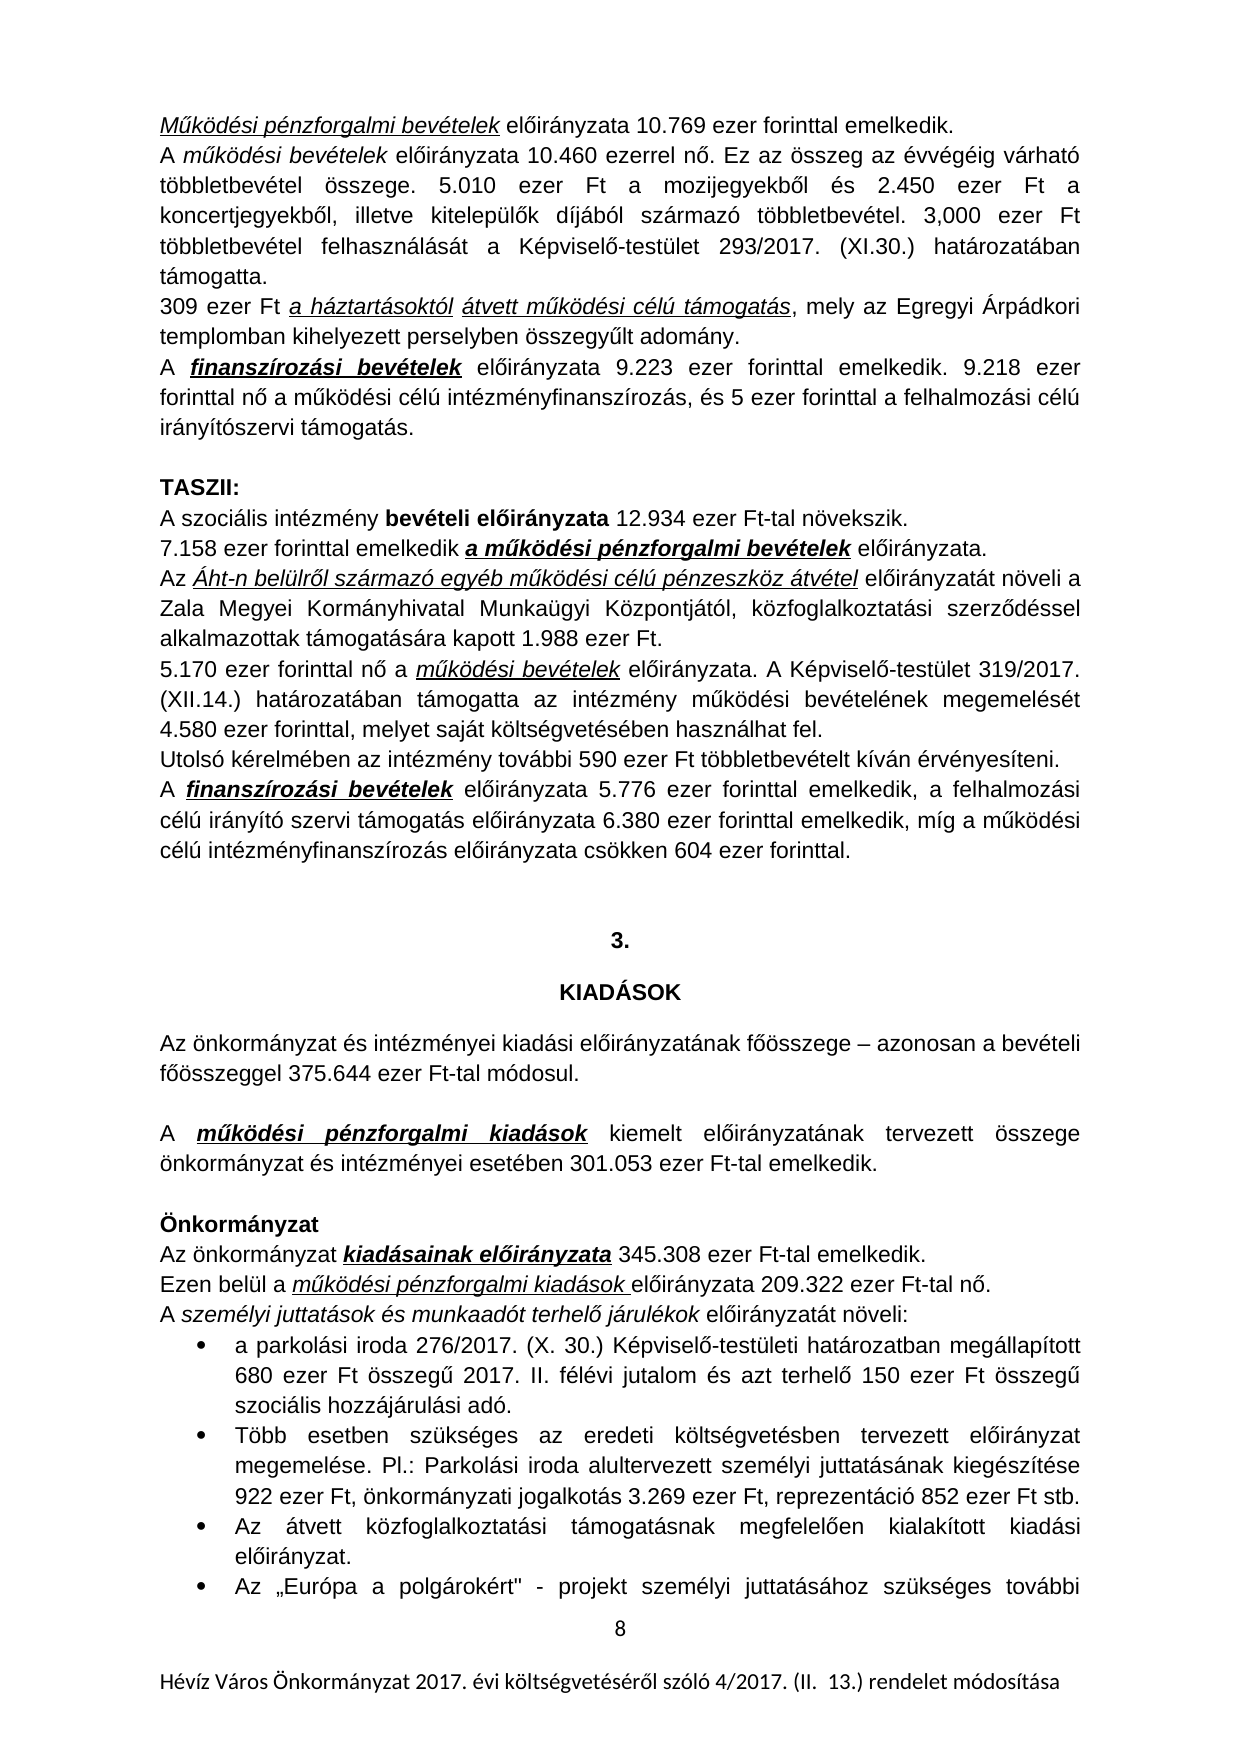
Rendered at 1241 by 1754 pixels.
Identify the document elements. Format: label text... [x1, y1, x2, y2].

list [197, 1573, 1081, 1599]
text Az önkormányzat és intézményei kiadási előirányzatának főösszege – azonosan a bevételi főösszeggel 375.644 ezer Ft-tal módosul. [159, 1029, 1081, 1086]
text A személyi juttatások és munkaadót terhelő járulékok előirányzatát növeli: [159, 1301, 1081, 1328]
text 5.170 ezer forinttal nő a működési bevételek előirányzata. A Képviselő-testület 319/2017. (XII.14.) határozatában támogatta az intézmény működési bevételének megemelését 4.580 ezer forinttal, melyet saját költségvetésében használhat fel. [159, 656, 1081, 742]
text 3. [159, 927, 1081, 954]
text 309 ezer Ft a háztartásoktól átvett működési célú támogatás, mely az Egregyi Árpádkori templomban kihelyezett perselyben összegyűlt adomány. [159, 293, 1081, 349]
text Működési pénzforgalmi bevételek előirányzata 10.769 ezer forinttal emelkedik. [159, 112, 1081, 138]
list Több esetben szükséges az eredeti költségvetésben tervezett előirányzat megemelése. Pl.: Parkolási iroda alultervezett személyi juttatásának kiegészítése 922 ezer Ft, önkormányzati jogalkotás 3.269 ezer Ft, reprezentáció 852 ezer Ft stb. [197, 1422, 1081, 1509]
text 7.158 ezer forinttal emelkedik a működési pénzforgalmi bevételek előirányzata. [159, 535, 1081, 561]
text A működési bevételek előirányzata 10.460 ezerrel nő. Ez az összeg az évvégéig várható többletbevétel összege. 5.010 ezer Ft a mozijegyekből és 2.450 ezer Ft a koncertjegyekből, illetve kitelepülők díjából származó többletbevétel. 3,000 ezer Ft többletbevétel felhasználását a Képviselő-testület 293/2017. (XI.30.) határozatában támogatta. [159, 142, 1081, 289]
list a parkolási iroda 276/2017. (X. 30.) Képviselő-testületi határozatban megállapított 680 ezer Ft összegű 2017. II. félévi jutalom és azt terhelő 150 ezer Ft összegű szociális hozzájárulási adó. [197, 1332, 1081, 1418]
text A finanszírozási bevételek előirányzata 5.776 ezer forinttal emelkedik, a felhalmozási célú irányító szervi támogatás előirányzata 6.380 ezer forinttal emelkedik, míg a működési célú intézményfinanszírozás előirányzata csökken 604 ezer forinttal. [159, 776, 1081, 863]
text A működési pénzforgalmi kiadások kiemelt előirányzatának tervezett összege önkormányzat és intézményei esetében 301.053 ezer Ft-tal emelkedik. [159, 1120, 1081, 1177]
text TASZII: [159, 474, 1081, 501]
text A szociális intézmény bevételi előirányzata 12.934 ezer Ft-tal növekszik. [159, 504, 1081, 531]
list Az átvett közfoglalkoztatási támogatásnak megfelelően kialakított kiadási előirányzat. [197, 1513, 1081, 1569]
text Ezen belül a működési pénzforgalmi kiadások előirányzata 209.322 ezer Ft-tal nő. [159, 1271, 1081, 1297]
text Az önkormányzat kiadásainak előirányzata 345.308 ezer Ft-tal emelkedik. [159, 1241, 1081, 1267]
text A finanszírozási bevételek előirányzata 9.223 ezer forinttal emelkedik. 9.218 ezer forinttal nő a működési célú intézményfinanszírozás, és 5 ezer forinttal a felhalmozási célú irányítószervi támogatás. [159, 353, 1081, 440]
text Utolsó kérelmében az intézmény további 590 ezer Ft többletbevételt kíván érvényesíteni. [159, 746, 1081, 772]
text Az Áht-n belülről származó egyéb működési célú pénzeszköz átvétel előirányzatát növeli a Zala Megyei Kormányhivatal Munkaügyi Központjától, közfoglalkoztatási szerződéssel alkalmazottak támogatására kapott 1.988 ezer Ft. [159, 565, 1081, 652]
text KIADÁSOK [159, 978, 1081, 1005]
text Önkormányzat [159, 1211, 1081, 1237]
